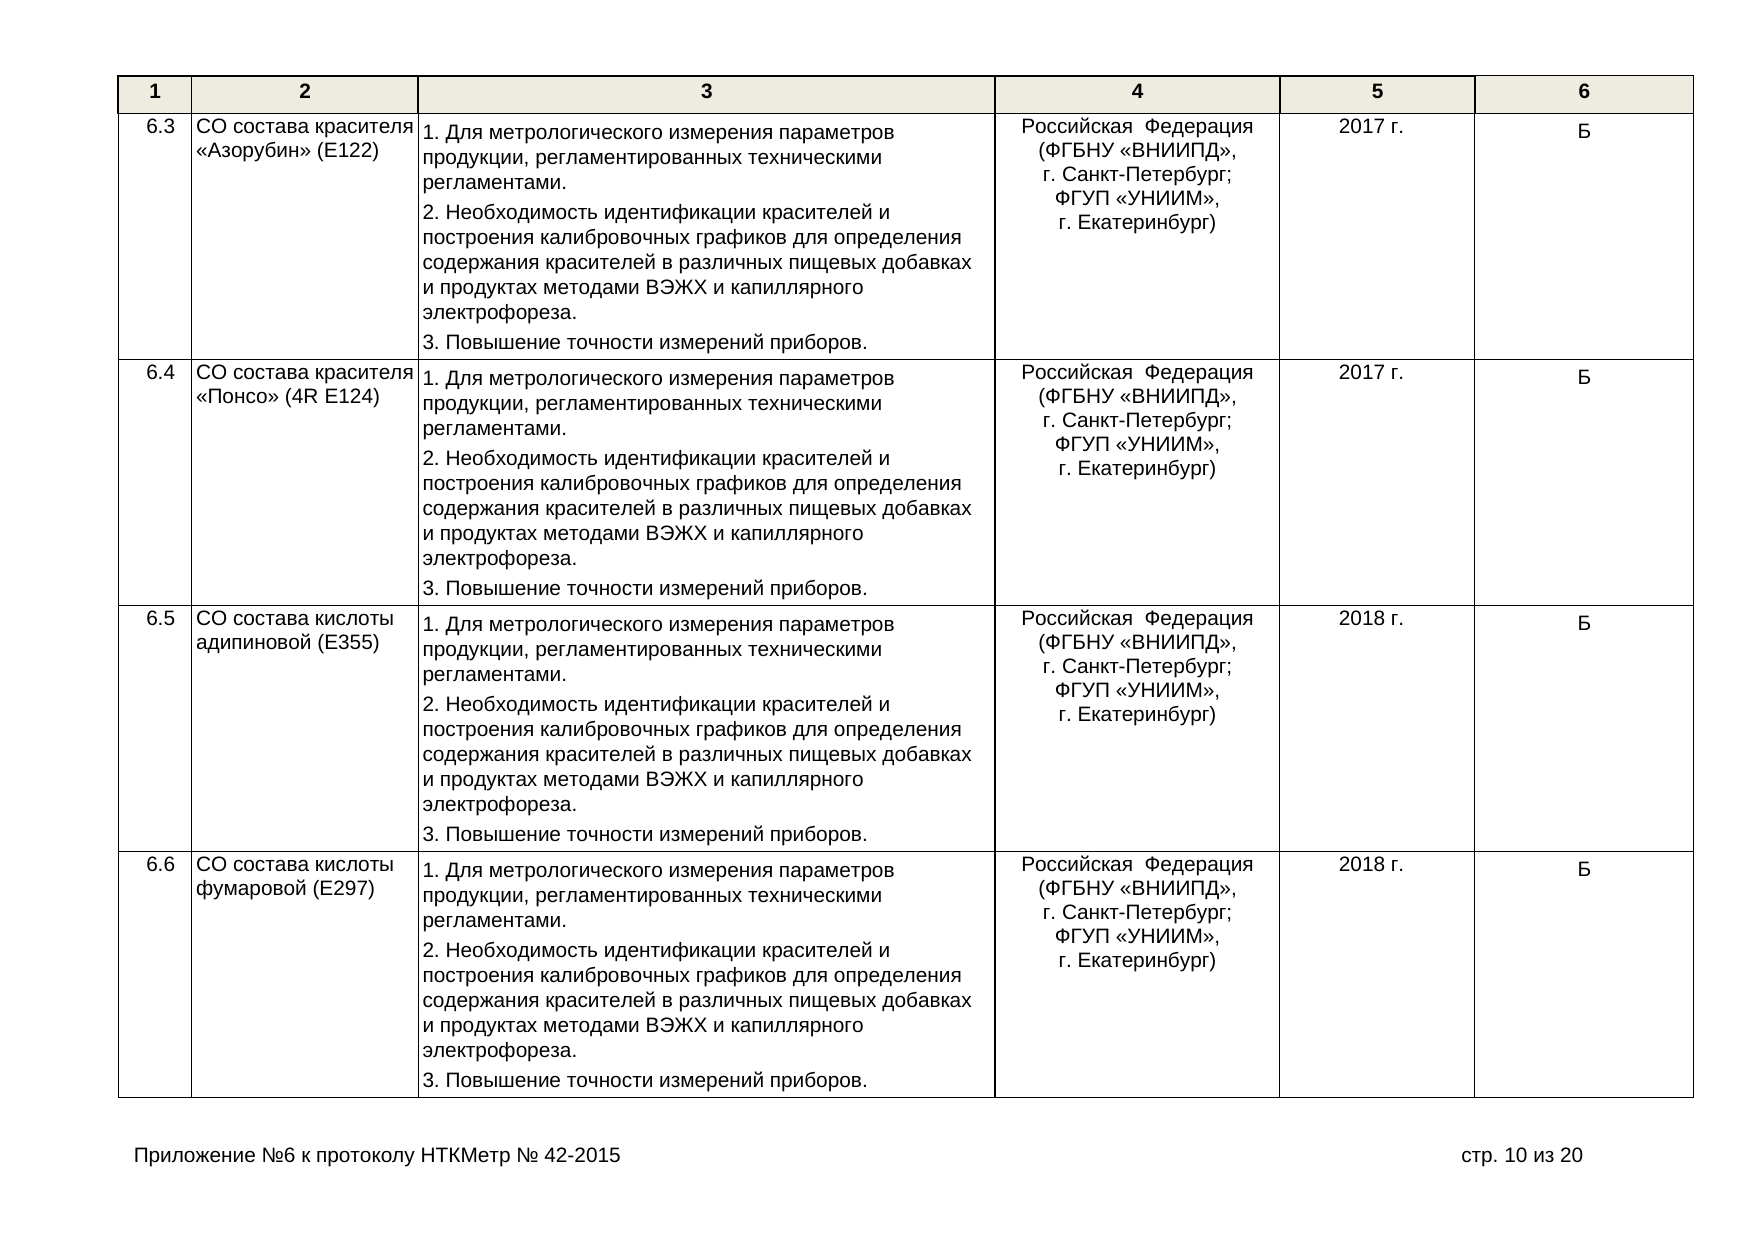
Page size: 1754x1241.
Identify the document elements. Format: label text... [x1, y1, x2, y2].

table_cell 6.3 [119, 114, 191, 359]
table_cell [996, 852, 1279, 1097]
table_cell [419, 114, 994, 359]
table_cell СО состава красителя «Азорубин» (Е122) [192, 114, 418, 359]
table_cell 6.5 [119, 606, 191, 851]
table_cell 2017 г. [1280, 114, 1474, 359]
table_cell Российская Федерация (ФГБНУ «ВНИИПД», г. Санкт-Петербург; ФГУП «УНИИМ», г. Екатеринбург) [996, 360, 1279, 605]
table_cell СО состава кислоты адипиновой (Е355) [192, 606, 418, 851]
table_cell 2018 г. [1280, 852, 1474, 1097]
table_cell Б [1475, 852, 1693, 1097]
table_cell 6.4 [119, 360, 191, 605]
table_cell Б [1475, 606, 1693, 851]
table_header 1 [119, 77, 191, 113]
table_cell Б [1475, 114, 1693, 359]
table_cell СО состава кислоты фумаровой (Е297) [192, 852, 418, 1097]
table_cell Российская Федерация (ФГБНУ «ВНИИПД», г. Санкт-Петербург; ФГУП «УНИИМ», г. Екатеринбург) [996, 606, 1279, 851]
table_header 5 [1281, 77, 1474, 113]
table_header 6 [1476, 76, 1693, 113]
table_cell Б [1475, 360, 1693, 605]
table_header 4 [996, 77, 1279, 113]
table_header 3 [419, 77, 994, 113]
table_cell 2018 г. [1280, 606, 1474, 851]
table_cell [996, 114, 1279, 359]
table_cell СО состава красителя «Понсо» (4R Е124) [192, 360, 418, 605]
table_header 2 [192, 77, 417, 113]
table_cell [419, 852, 994, 1097]
table_cell 6.6 [119, 852, 191, 1097]
table_cell 2017 г. [1280, 360, 1474, 605]
